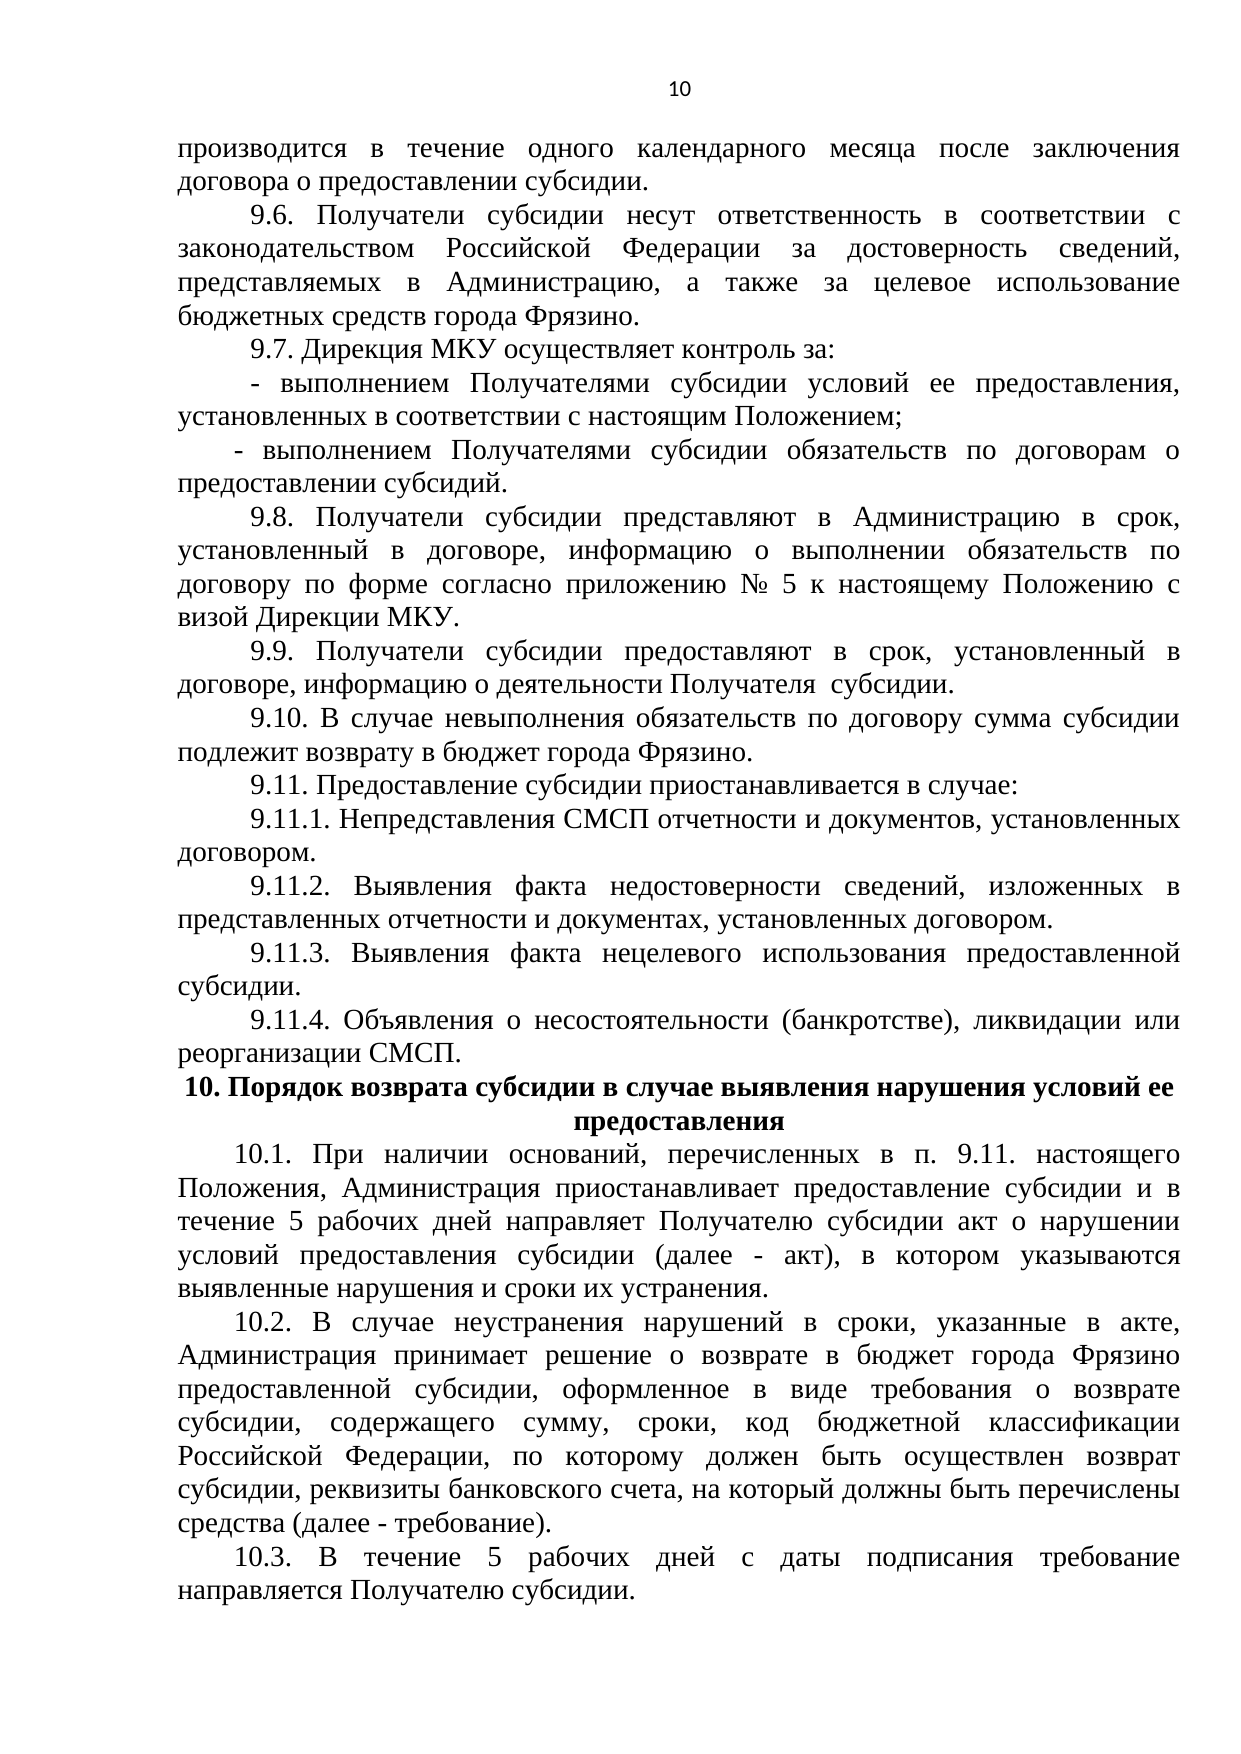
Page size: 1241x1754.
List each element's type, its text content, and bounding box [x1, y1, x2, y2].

text 9.6. Получатели субсидии несут ответственность в соответствии с законодательством Российской Федерации за достоверность сведений, представляемых в Администрацию, а также за целевое использование бюджетных средств города Фрязино. [177, 197, 1181, 331]
text 9.11.3. Выявления факта нецелевого использования предоставленной субсидии. [177, 935, 1181, 1002]
text 9.11.1. Непредставления СМСП отчетности и документов, установленных договором. [177, 801, 1181, 868]
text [177, 130, 1181, 197]
text 9.9. Получатели субсидии предоставляют в срок, установленный в договоре, информацию о деятельности Получателя субсидии. [177, 633, 1181, 700]
text 10.1. При наличии оснований, перечисленных в п. 9.11. настоящего Положения, Администрация приостанавливает предоставление субсидии и в течение 5 рабочих дней направляет Получателю субсидии акт о нарушении условий предоставления субсидии (далее - акт), в котором указываются выявленные нарушения и сроки их устранения. [177, 1136, 1181, 1304]
text 10.2. В случае неустранения нарушений в сроки, указанные в акте, Администрация принимает решение о возврате в бюджет города Фрязино предоставленной субсидии, оформленное в виде требования о возврате субсидии, содержащего сумму, сроки, код бюджетной классификации Российской Федерации, по которому должен быть осуществлен возврат субсидии, реквизиты банковского счета, на который должны быть перечислены средства (далее - требование). [177, 1304, 1181, 1539]
text 10. Порядок возврата субсидии в случае выявления нарушения условий ее предоставления [177, 1069, 1181, 1136]
text 9.11.4. Объявления о несостоятельности (банкротстве), ликвидации или реорганизации СМСП. [177, 1002, 1181, 1069]
text 9.8. Получатели субсидии представляют в Администрацию в срок, установленный в договоре, информацию о выполнении обязательств по договору по форме согласно приложению № 5 к настоящему Положению с визой Дирекции МКУ. [177, 499, 1181, 633]
text - выполнением Получателями субсидии условий ее предоставления, установленных в соответствии с настоящим Положением; [177, 365, 1181, 432]
text - выполнением Получателями субсидии обязательств по договорам о предоставлении субсидий. [177, 432, 1181, 499]
text 9.11. Предоставление субсидии приостанавливается в случае: [177, 767, 1181, 801]
text 9.7. Дирекция МКУ осуществляет контроль за: [177, 331, 1181, 365]
text 9.10. В случае невыполнения обязательств по договору сумма субсидии подлежит возврату в бюджет города Фрязино. [177, 700, 1181, 767]
text 9.11.2. Выявления факта недостоверности сведений, изложенных в представленных отчетности и документах, установленных договором. [177, 868, 1181, 935]
text 10.3. В течение 5 рабочих дней с даты подписания требование направляется Получателю субсидии. [177, 1539, 1181, 1606]
